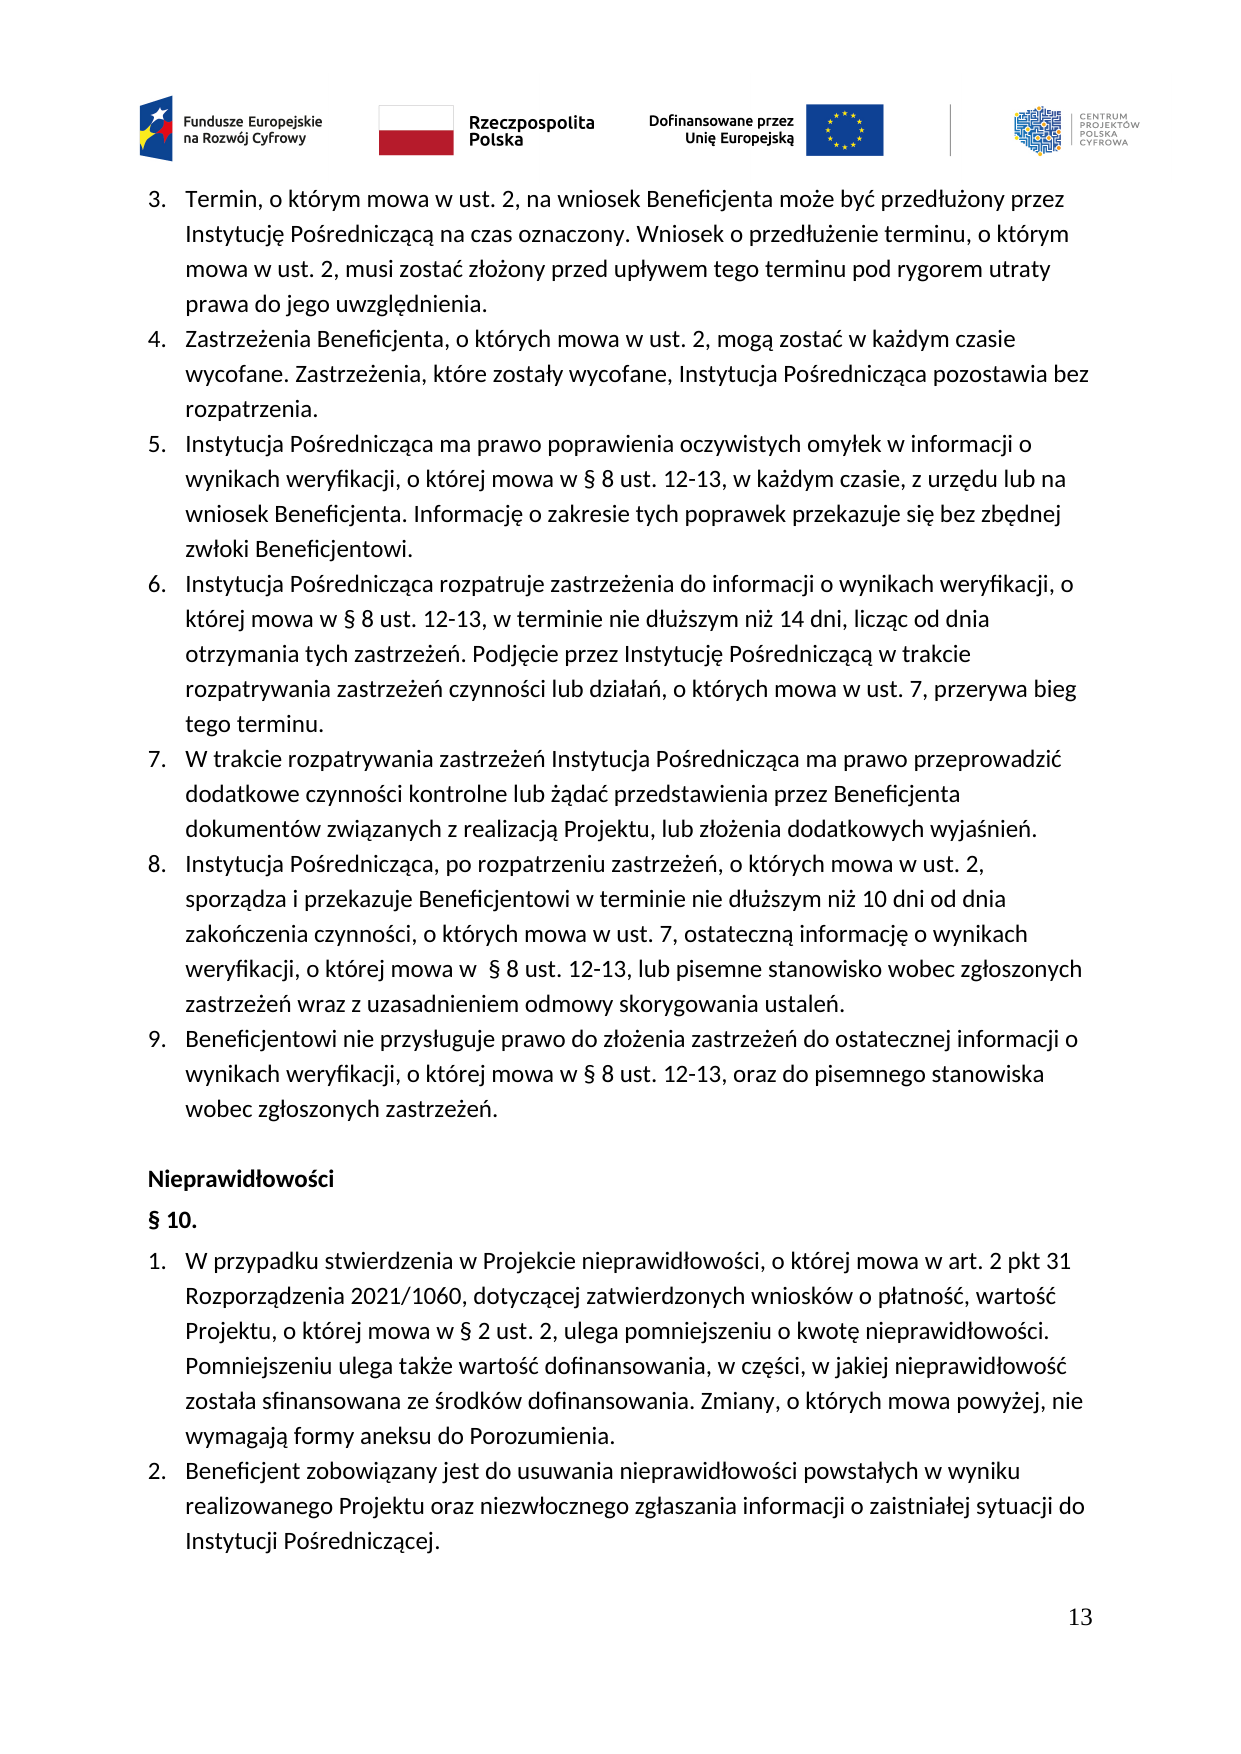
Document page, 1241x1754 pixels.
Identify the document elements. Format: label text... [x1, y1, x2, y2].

list W trakcie rozpatrywania zastrzeżeń Instytucja Pośrednicząca ma prawo przeprowadzić dodatkowe czynności kontrolne lub żądać przedstawienia przez Beneficjenta dokumentów związanych z realizacją Projektu, lub złożenia dodatkowych wyjaśnień. [148, 743, 1093, 843]
list Instytucja Pośrednicząca ma prawo poprawienia oczywistych omyłek w informacji o wynikach weryfikacji, o której mowa w § 8 ust. 12-13, w każdym czasie, z urzędu lub na wniosek Beneficjenta. Informację o zakresie tych poprawek przekazuje się bez zbędnej zwłoki Beneficjentowi. [148, 428, 1093, 563]
text Nieprawidłowości [148, 1163, 1093, 1193]
list Zastrzeżenia Beneficjenta, o których mowa w ust. 2, mogą zostać w każdym czasie wycofane. Zastrzeżenia, które zostały wycofane, Instytucja Pośrednicząca pozostawia bez rozpatrzenia. [148, 323, 1093, 423]
list Beneficjentowi nie przysługuje prawo do złożenia zastrzeżeń do ostatecznej informacji o wynikach weryfikacji, o której mowa w § 8 ust. 12-13, oraz do pisemnego stanowiska wobec zgłoszonych zastrzeżeń. [148, 1023, 1093, 1123]
list Instytucja Pośrednicząca rozpatruje zastrzeżenia do informacji o wynikach weryfikacji, o której mowa w § 8 ust. 12-13, w terminie nie dłuższym niż 14 dni, licząc od dnia otrzymania tych zastrzeżeń. Podjęcie przez Instytucję Pośredniczącą w trakcie rozpatrywania zastrzeżeń czynności lub działań, o których mowa w ust. 7, przerywa bieg tego terminu. [148, 568, 1093, 738]
list Termin, o którym mowa w ust. 2, na wniosek Beneficjenta może być przedłużony przez Instytucję Pośredniczącą na czas oznaczony. Wniosek o przedłużenie terminu, o którym mowa w ust. 2, musi zostać złożony przed upływem tego terminu pod rygorem utraty prawa do jego uwzględnienia. [148, 183, 1093, 318]
list Beneficjent zobowiązany jest do usuwania nieprawidłowości powstałych w wyniku realizowanego Projektu oraz niezwłocznego zgłaszania informacji o zaistniałej sytuacji do Instytucji Pośredniczącej. [148, 1455, 1093, 1556]
list Instytucja Pośrednicząca, po rozpatrzeniu zastrzeżeń, o których mowa w ust. 2, sporządza i przekazuje Beneficjentowi w terminie nie dłuższym niż 10 dni od dnia zakończenia czynności, o których mowa w ust. 7, ostateczną informację o wynikach weryfikacji, o której mowa w § 8 ust. 12-13, lub pisemne stanowisko wobec zgłoszonych zastrzeżeń wraz z uzasadnieniem odmowy skorygowania ustaleń. [148, 848, 1093, 1018]
picture [118, 73, 1172, 183]
list W przypadku stwierdzenia w Projekcie nieprawidłowości, o której mowa w art. 2 pkt 31 Rozporządzenia 2021/1060, dotyczącej zatwierdzonych wniosków o płatność, wartość Projektu, o której mowa w § 2 ust. 2, ulega pomniejszeniu o kwotę nieprawidłowości. Pomniejszeniu ulega także wartość dofinansowania, w części, w jakiej nieprawidłowość została sfinansowana ze środków dofinansowania. Zmiany, o których mowa powyżej, nie wymagają formy aneksu do Porozumienia. [148, 1245, 1093, 1451]
text § 10. [148, 1204, 1093, 1234]
